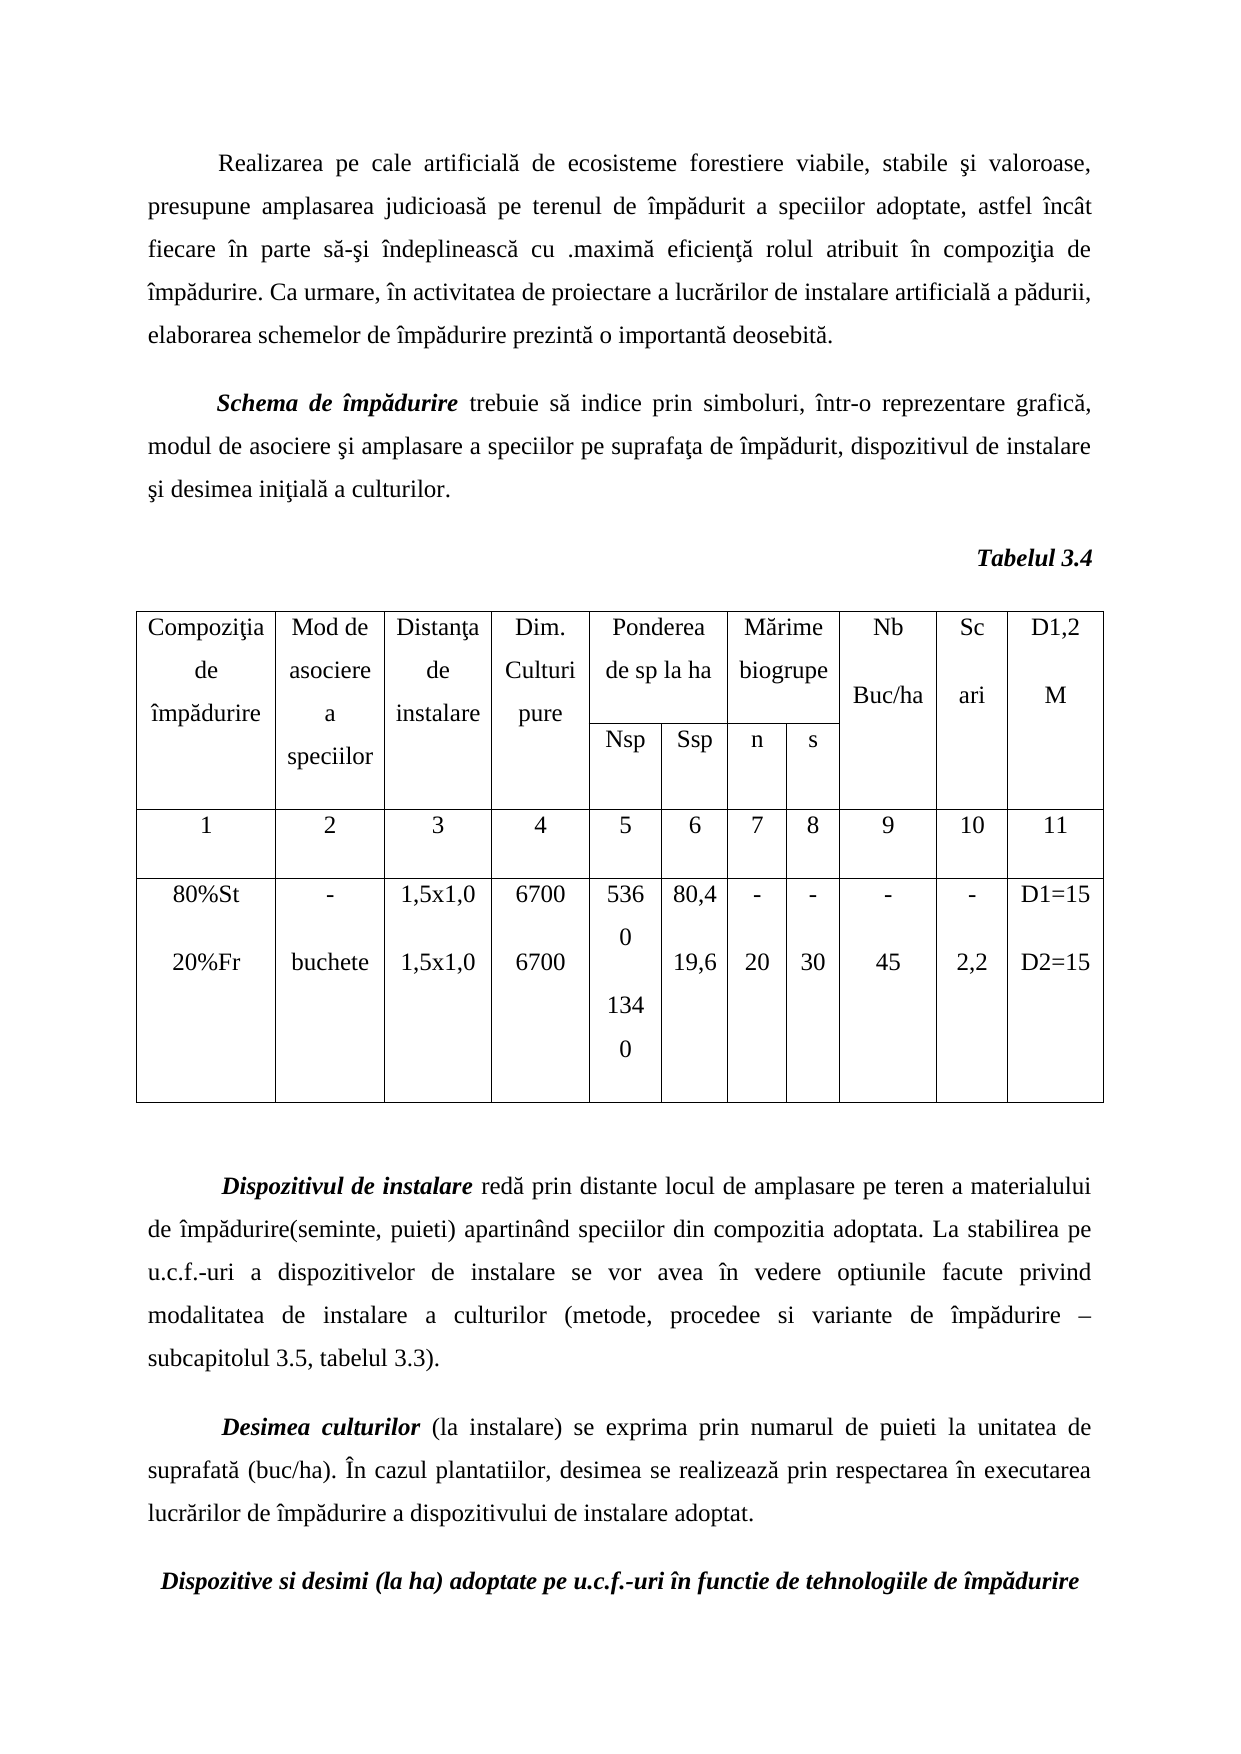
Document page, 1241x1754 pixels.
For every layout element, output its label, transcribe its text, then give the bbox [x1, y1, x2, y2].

text Tabelul 3.4 [148, 543, 1092, 571]
table_cell 6 [662, 810, 727, 878]
table_header Sc ari [937, 612, 1007, 809]
table_cell s [787, 724, 839, 809]
table_cell 7 [728, 810, 786, 878]
text Dispozitivul de instalare redă prin distante locul de amplasare pe teren a materialului de împădurire(seminte, puieti) apartinând speciilor din compozitia adoptata. La stabilirea pe u.c.f.-uri a dispozitivelor de instalare se vor avea în vedere optiunile facute privind modalitatea de instalare a culturilor (metode, procedee si variante de împădurire – subcapitolul 3.5, tabelul 3.3). [148, 1171, 1092, 1372]
text Desimea culturilor (la instalare) se exprima prin numarul de puieti la unitatea de suprafată (buc/ha). În cazul plantatiilor, desimea se realizează prin respectarea în executarea lucrărilor de împădurire a dispozitivului de instalare adoptat. [148, 1412, 1092, 1527]
table_cell 5360 1340 [590, 879, 661, 1102]
text Realizarea pe cale artificială de ecosisteme forestiere viabile, stabile şi valoroase, presupune amplasarea judicioasă pe terenul de împădurit a speciilor adoptate, astfel încât fiecare în parte să-şi îndeplinească cu .maximă eficienţă rolul atribuit în compoziţia de împădurire. Ca urmare, în activitatea de proiectare a lucrărilor de instalare artificială a pădurii, elaborarea schemelor de împădurire prezintă o importantă deosebită. [148, 148, 1092, 349]
table_cell 80,4 19,6 [662, 879, 727, 1102]
table_cell Ssp [662, 724, 727, 809]
table_cell 9 [840, 810, 936, 878]
table_cell 6700 6700 [492, 879, 589, 1102]
text Dispozitive si desimi (la ha) adoptate pe u.c.f.-uri în functie de tehnologiile de împădurire [148, 1566, 1092, 1595]
table_cell 3 [385, 810, 491, 878]
table_cell 4 [492, 810, 589, 878]
table_cell - buchete [276, 879, 384, 1102]
table_cell Nsp [590, 724, 661, 809]
table_header Mod de asociere a speciilor [276, 612, 384, 809]
table_cell 1 [137, 810, 275, 878]
table_cell - 30 [787, 879, 839, 1102]
table_cell - 2,2 [937, 879, 1007, 1102]
table_header Distanţa de instalare [385, 612, 491, 809]
table_header D1,2 M [1008, 612, 1103, 809]
table_cell 1,5x1,0 1,5x1,0 [385, 879, 491, 1102]
text Schema de împădurire trebuie să indice prin simboluri, într-o reprezentare grafică, modul de asociere şi amplasare a speciilor pe suprafaţa de împădurit, dispozitivul de instalare şi desimea iniţială a culturilor. [148, 388, 1092, 503]
table_cell n [728, 724, 786, 809]
table_cell 2 [276, 810, 384, 878]
table_cell 11 [1008, 810, 1103, 878]
table_header Ponderea de sp la ha [590, 612, 727, 723]
table_cell D1=15 D2=15 [1008, 879, 1103, 1102]
table_header Mărime biogrupe [728, 612, 839, 723]
table_cell 10 [937, 810, 1007, 878]
table_header Nb Buc/ha [840, 612, 936, 809]
table_cell - 45 [840, 879, 936, 1102]
table_cell 80%St 20%Fr [137, 879, 275, 1102]
table_cell - 20 [728, 879, 786, 1102]
table_header Compoziţia de împădurire [137, 612, 275, 809]
table_cell 8 [787, 810, 839, 878]
table_header Dim. Culturi pure [492, 612, 589, 809]
table_cell 5 [590, 810, 661, 878]
